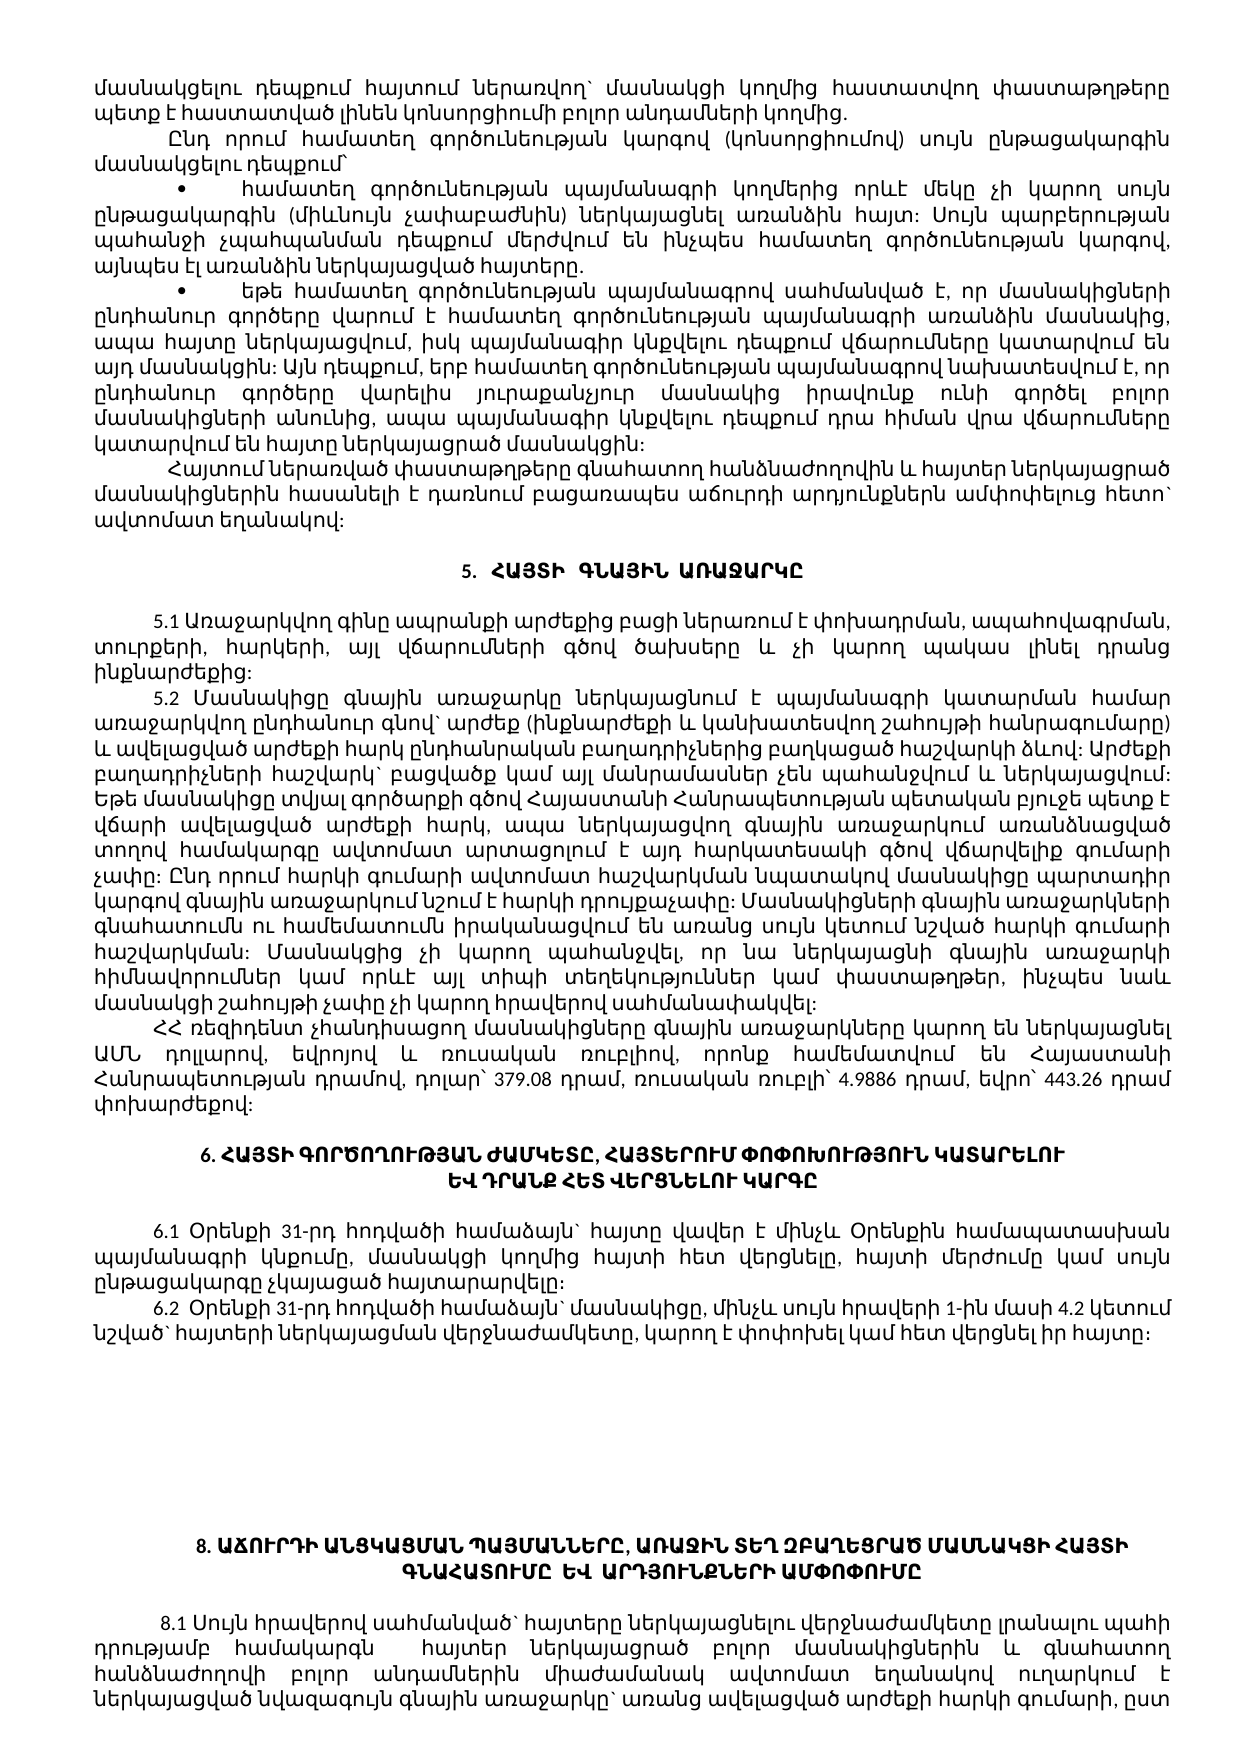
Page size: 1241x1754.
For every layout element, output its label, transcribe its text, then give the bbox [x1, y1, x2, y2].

list համատեղ գործունեության պայմանագրի կողմերից որևէ մեկը չի կարող սույն ընթացակարգին (միևնույն չափաբաժնին) ներկայացնել առանձին հայտ: Սույն պարբերության պահանջի չպահպանման դեպքում մերժվում են ինչպես համատեղ գործունեության կարգով, այնպես էլ առանձին ներկայացված հայտերը. [94, 177, 1171, 278]
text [94, 1610, 1171, 1712]
text ԵՎ ԴՐԱՆՔ ՀԵՏ ՎԵՐՑՆԵԼՈՒ ԿԱՐԳԸ [94, 1168, 1171, 1193]
text 6. ՀԱՅՏԻ ԳՈՐԾՈՂՈՒԹՅԱՆ ԺԱՄԿԵՏԸ, ՀԱՅՏԵՐՈՒՄ ՓՈՓՈԽՈՒԹՅՈՒՆ ԿԱՏԱՐԵԼՈՒ [94, 1142, 1171, 1168]
text 5.1 Առաջարկվող գինը ապրանքի արժեքից բացի ներառում է փոխադրման, ապահովագրման, տուրքերի, հարկերի, այլ վճարումների գծով ծախսերը և չի կարող պակաս լինել դրանց ինքնարժեքից: [94, 609, 1171, 685]
text Հայտում ներառված փաստաթղթերը գնահատող հանձնաժողովին և հայտեր ներկայացրած մասնակիցներին հասանելի է դառնում բացառապես աճուրդի արդյունքներն ամփոփելուց հետո` ավտոմատ եղանակով: [94, 456, 1171, 532]
text ԳՆԱՀԱՏՈՒՄԸ ԵՎ ԱՐԴՅՈՒՆՔՆԵՐԻ ԱՄՓՈՓՈՒՄԸ [94, 1559, 1171, 1584]
text 8. ԱՃՈՒՐԴԻ ԱՆՑԿԱՑՄԱՆ ՊԱՅՄԱՆՆԵՐԸ, ԱՌԱՋԻՆ ՏԵՂ ԶԲԱՂԵՑՐԱԾ ՄԱՍՆԱԿՑԻ ՀԱՅՏԻ [94, 1534, 1171, 1559]
text ՀՀ ռեզիդենտ չհանդիսացող մասնակիցները գնային առաջարկները կարող են ներկայացնել ԱՄՆ դոլլարով, եվրոյով և ռուսական ռուբլիով, որոնք համեմատվում են Հայաստանի Հանրապետության դրամով, դոլար՝ 379.08 դրամ, ռուսական ռուբլի՝ 4.9886 դրամ, եվրո՝ 443.26 դրամ փոխարժեքով: [94, 1015, 1171, 1117]
text 6.1 Օրենքի 31-րդ հոդվածի համաձայն` հայտը վավեր է մինչև Օրենքին համապատասխան պայմանագրի կնքումը, մասնակցի կողմից հայտի հետ վերցնելը, հայտի մերժումը կամ սույն ընթացակարգը չկայացած հայտարարվելը։ [94, 1219, 1171, 1295]
text Ընդ որում համատեղ գործունեության կարգով (կոնսորցիումով) սույն ընթացակարգին մասնակցելու դեպքում՝ [94, 126, 1171, 177]
text 5. ՀԱՅՏԻ ԳՆԱՅԻՆ ԱՌԱՋԱՐԿԸ [94, 558, 1171, 583]
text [94, 75, 1171, 126]
text 6.2 Օրենքի 31-րդ հոդվածի համաձայն` մասնակիցը, մինչև սույն հրավերի 1-ին մասի 4.2 կետում նշված` հայտերի ներկայացման վերջնաժամկետը, կարող է փոփոխել կամ հետ վերցնել իր հայտը։ [94, 1295, 1171, 1346]
text 5.2 Մասնակիցը գնային առաջարկը ներկայացնում է պայմանագրի կատարման համար առաջարկվող ընդհանուր գնով` արժեք (ինքնարժեքի և կանխատեսվող շահույթի հանրագումարը) և ավելացված արժեքի հարկ ընդհանրական բաղադրիչներից բաղկացած հաշվարկի ձևով: Արժեքի բաղադրիչների հաշվարկ` բացվածք կամ այլ մանրամասներ չեն պահանջվում և ներկայացվում: Եթե մասնակիցը տվյալ գործարքի գծով Հայաստանի Հանրապետության պետական բյուջե պետք է վճարի ավելացված արժեքի հարկ, ապա ներկայացվող գնային առաջարկում առանձնացված տողով համակարգը ավտոմատ արտացոլում է այդ հարկատեսակի գծով վճարվելիք գումարի չափը: Ընդ որում հարկի գումարի ավտոմատ հաշվարկման նպատակով մասնակիցը պարտադիր կարգով գնային առաջարկում նշում է հարկի դրույքաչափը: Մասնակիցների գնային առաջարկների գնահատումն ու համեմատումն իրականացվում են առանց սույն կետում նշված հարկի գումարի հաշվարկման: Մասնակցից չի կարող պահանջվել, որ նա ներկայացնի գնային առաջարկի հիմնավորումներ կամ որևէ այլ տիպի տեղեկություններ կամ փաստաթղթեր, ինչպես նաև մասնակցի շահույթի չափը չի կարող հրավերով սահմանափակվել: [94, 685, 1171, 1015]
list եթե համատեղ գործունեության պայմանագրով սահմանված է, որ մասնակիցների ընդհանուր գործերը վարում է համատեղ գործունեության պայմանագրի առանձին մասնակից, ապա հայտը ներկայացվում, իսկ պայմանագիր կնքվելու դեպքում վճարումները կատարվում են այդ մասնակցին: Այն դեպքում, երբ համատեղ գործունեության պայմանագրով նախատեսվում է, որ ընդհանուր գործերը վարելիս յուրաքանչյուր մասնակից իրավունք ունի գործել բոլոր մասնակիցների անունից, ապա պայմանագիր կնքվելու դեպքում դրա հիման վրա վճարումները կատարվում են հայտը ներկայացրած մասնակցին: [94, 278, 1171, 456]
